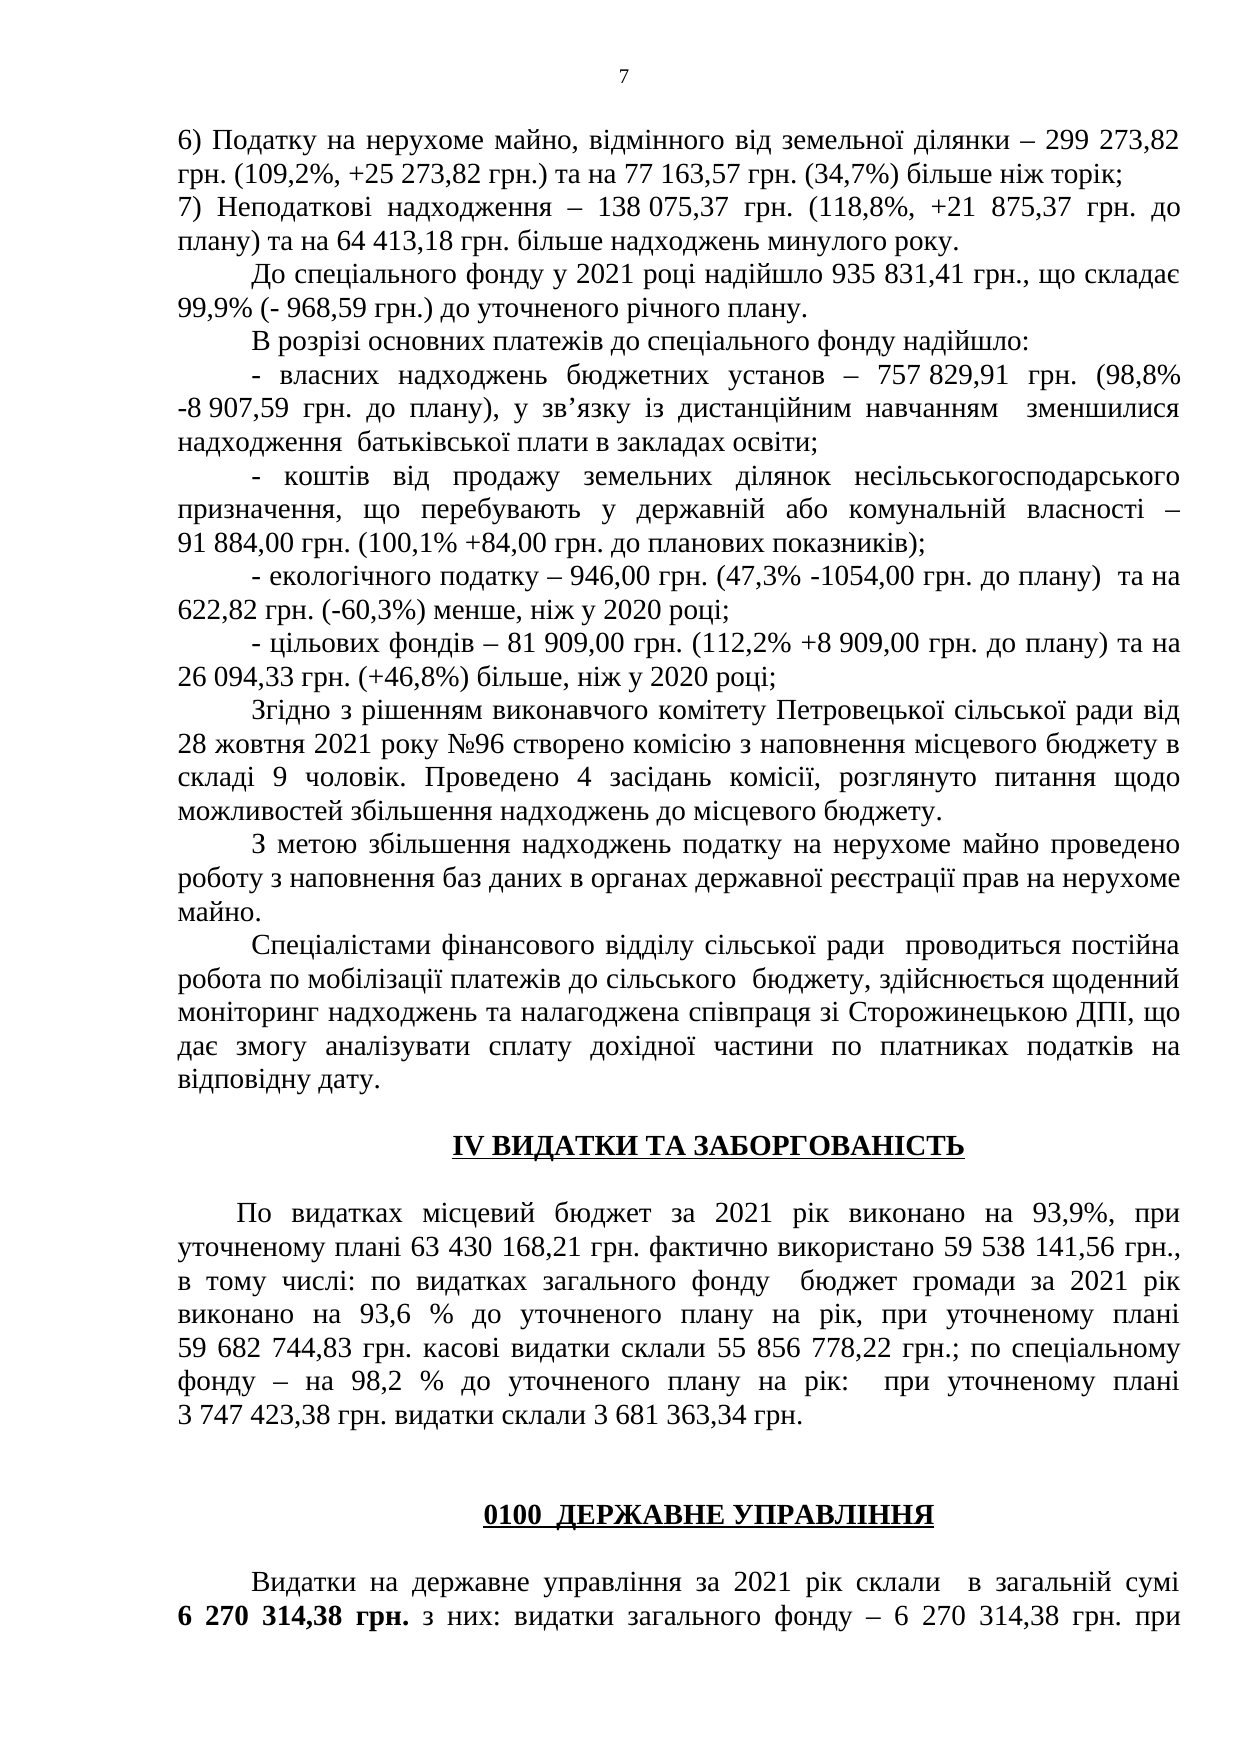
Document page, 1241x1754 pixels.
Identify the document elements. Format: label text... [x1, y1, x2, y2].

text 6) Податку на нерухоме майно, відмінного від земельної ділянки – 299 273,82 грн. (109,2%, +25 273,82 грн.) та на 77 163,57 грн. (34,7%) більше ніж торік; [177, 122, 1181, 189]
text Згідно з рішенням виконавчого комітету Петровецької сільської ради від 28 жовтня 2021 року №96 створено комісію з наповнення місцевого бюджету в складі 9 чоловік. Проведено 4 засідань комісії, розглянуто питання щодо можливостей збільшення надходжень до місцевого бюджету. [177, 692, 1181, 827]
text В розрізі основних платежів до спеціального фонду надійшло: [177, 323, 1181, 357]
text - коштів від продажу земельних ділянок несільськогосподарського призначення, що перебувають у державній або комунальній власності – 91 884,00 грн. (100,1% +84,00 грн. до планових показників); [177, 458, 1181, 558]
text По видатках місцевий бюджет за 2021 рік виконано на 93,9%, при уточненому плані 63 430 168,21 грн. фактично використано 59 538 141,56 грн., в тому числі: по видатках загального фонду бюджет громади за 2021 рік виконано на 93,6 % до уточненого плану на рік, при уточненому плані 59 682 744,83 грн. касові видатки склали 55 856 778,22 грн.; по спеціальному фонду – на 98,2 % до уточненого плану на рік: при уточненому плані 3 747 423,38 грн. видатки склали 3 681 363,34 грн. [177, 1196, 1181, 1430]
text 7) Неподаткові надходження – 138 075,37 грн. (118,8%, +21 875,37 грн. до плану) та на 64 413,18 грн. більше надходжень минулого року. [177, 189, 1181, 256]
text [177, 1564, 1181, 1632]
text З метою збільшення надходжень податку на нерухоме майно проведено роботу з наповнення баз даних в органах державної реєстрації прав на нерухоме майно. [177, 827, 1181, 927]
text - власних надходжень бюджетних установ – 757 829,91 грн. (98,8% -8 907,59 грн. до плану), у зв’язку із дистанційним навчанням зменшилися надходження батьківської плати в закладах освіти; [177, 357, 1181, 458]
text ІV Видатки та заборгованість [177, 1128, 1181, 1162]
text 0100 ДЕРЖАВНЕ УПРАВЛІННЯ [177, 1497, 1181, 1531]
text - екологічного податку – 946,00 грн. (47,3% -1054,00 грн. до плану) та на 622,82 грн. (-60,3%) менше, ніж у 2020 році; [177, 558, 1181, 625]
text Спеціалістами фінансового відділу сільської ради проводиться постійна робота по мобілізації платежів до сільського бюджету, здійснюється щоденний моніторинг надходжень та налагоджена співпраця зі Сторожинецькою ДПІ, що дає змогу аналізувати сплату дохідної частини по платниках податків на відповідну дату. [177, 927, 1181, 1095]
text - цільових фондів – 81 909,00 грн. (112,2% +8 909,00 грн. до плану) та на 26 094,33 грн. (+46,8%) більше, ніж у 2020 році; [177, 625, 1181, 692]
text До спеціального фонду у 2021 році надійшло 935 831,41 грн., що складає 99,9% (- 968,59 грн.) до уточненого річного плану. [177, 256, 1181, 323]
